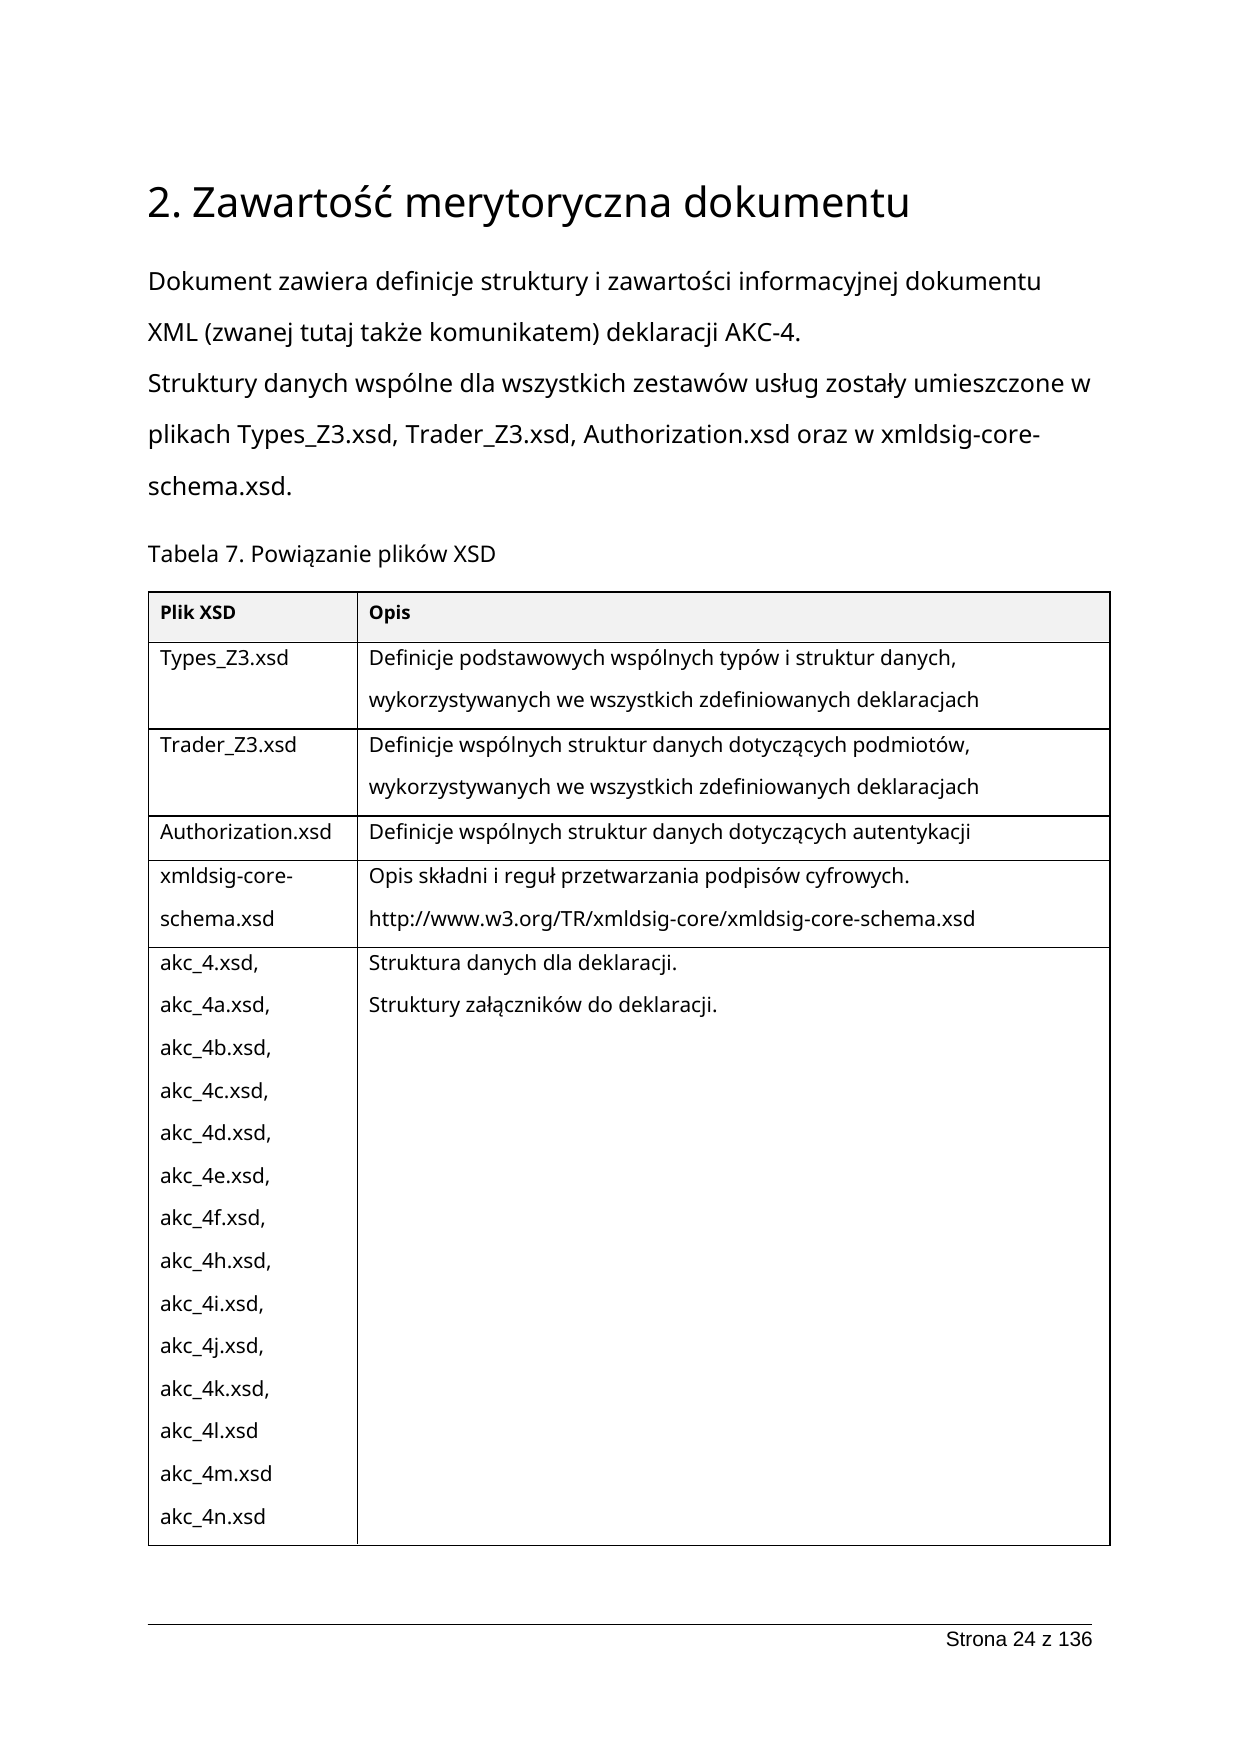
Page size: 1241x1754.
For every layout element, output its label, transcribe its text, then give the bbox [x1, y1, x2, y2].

table_cell Trader_Z3.xsd [149, 730, 357, 815]
table_cell Authorization.xsd [149, 817, 357, 859]
table_cell Types_Z3.xsd [149, 643, 357, 728]
table_header Opis [358, 593, 1109, 641]
text Struktury danych wspólne dla wszystkich zestawów usług zostały umieszczone w plikach Types_Z3.xsd, Trader_Z3.xsd, Authorization.xsd oraz w xmldsig-core-schema.xsd. [148, 366, 1092, 502]
subtitle Zawartość merytoryczna dokumentu [148, 173, 1092, 229]
table_header Plik XSD [149, 593, 357, 641]
table_cell xmldsig-core-schema.xsd [149, 861, 357, 946]
table_cell Definicje wspólnych struktur danych dotyczących podmiotów, wykorzystywanych we wszystkich zdefiniowanych deklaracjach [358, 730, 1109, 815]
table_cell Definicje podstawowych wspólnych typów i struktur danych, wykorzystywanych we wszystkich zdefiniowanych deklaracjach [358, 643, 1109, 728]
table_cell akc_4.xsd, akc_4a.xsd, akc_4b.xsd, akc_4c.xsd, akc_4d.xsd, akc_4e.xsd, akc_4f.xsd, akc_4h.xsd, akc_4i.xsd, akc_4j.xsd, akc_4k.xsd, akc_4l.xsd akc_4m.xsd akc_4n.xsd [149, 948, 357, 1544]
table_cell Opis składni i reguł przetwarzania podpisów cyfrowych. http://www.w3.org/TR/xmldsig-core/xmldsig-core-schema.xsd [358, 861, 1109, 946]
table_cell Struktura danych dla deklaracji. Struktury załączników do deklaracji. [358, 948, 1109, 1544]
text Dokument zawiera definicje struktury i zawartości informacyjnej dokumentu XML (zwanej tutaj także komunikatem) deklaracji AKC-4. [148, 264, 1092, 349]
table_cell Definicje wspólnych struktur danych dotyczących autentykacji [358, 817, 1109, 859]
text Tabela 7. Powiązanie plików XSD [148, 538, 1092, 569]
